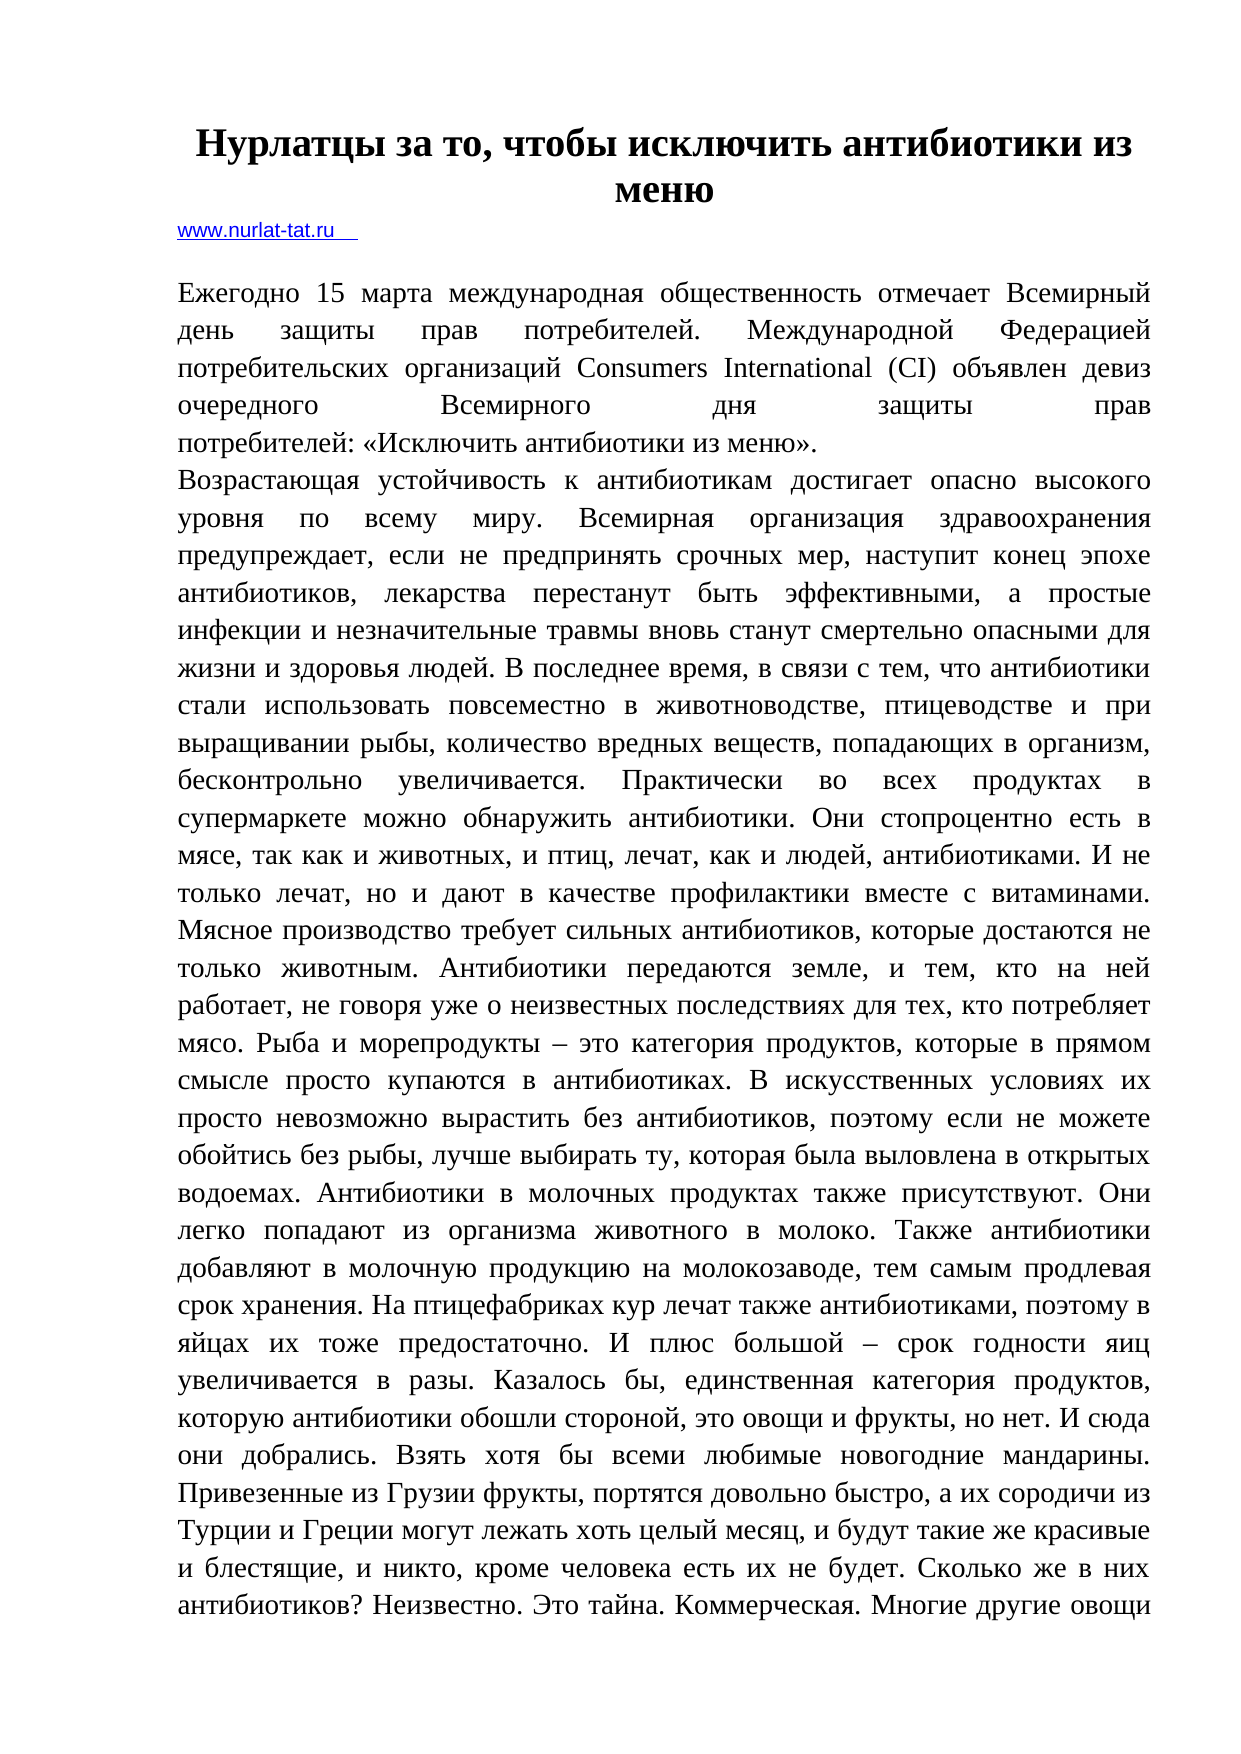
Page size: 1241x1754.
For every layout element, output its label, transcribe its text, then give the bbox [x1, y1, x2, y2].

text Нурлатцы за то, чтобы исключить антибиотики из меню [177, 118, 1152, 212]
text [177, 271, 1152, 1621]
text www.nurlat-tat.ru [177, 212, 1152, 242]
